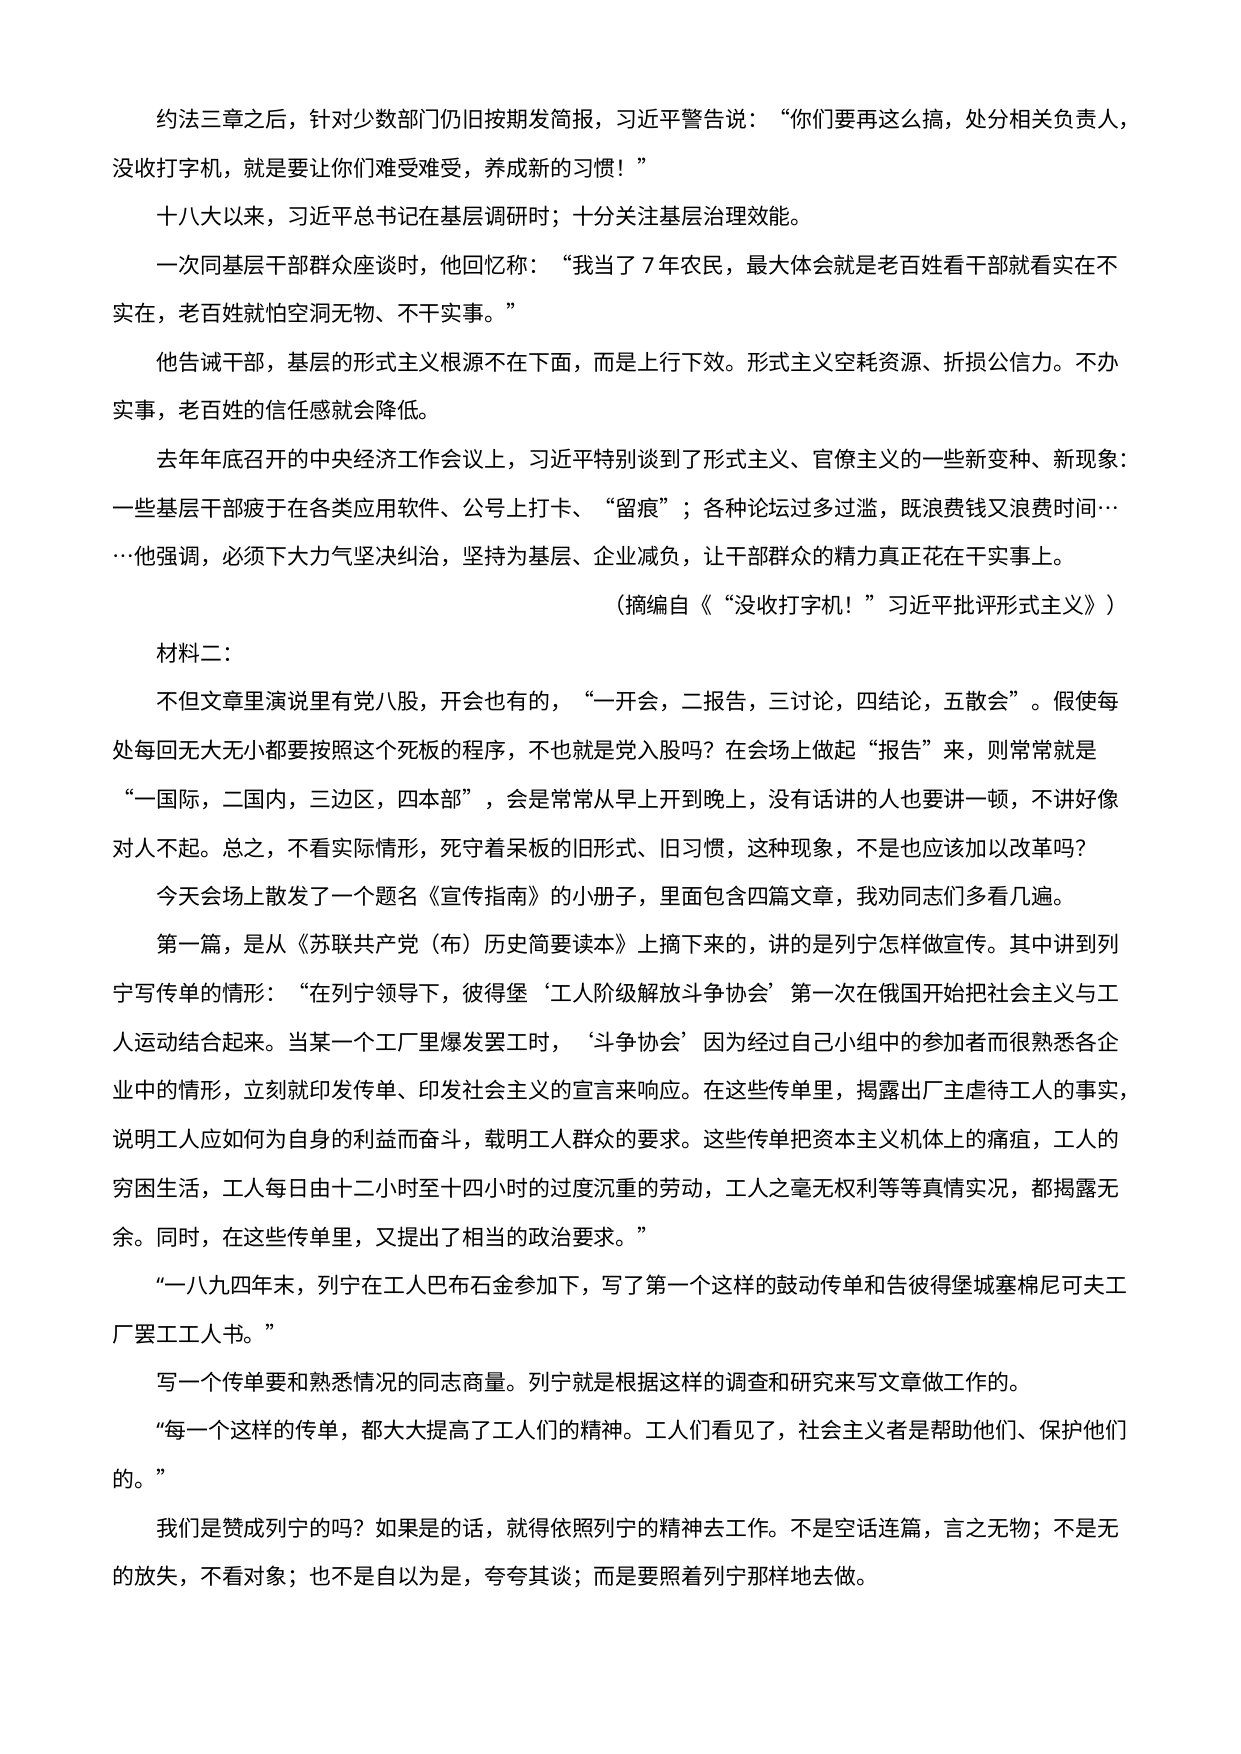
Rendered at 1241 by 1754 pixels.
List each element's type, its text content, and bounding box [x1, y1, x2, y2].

text 材料二： [112, 636, 1128, 668]
text 约法三章之后，针对少数部门仍旧按期发简报，习近平警告说：“你们要再这么搞，处分相关负责人，没收打字机，就是要让你们难受难受，养成新的习惯！” [112, 102, 1128, 183]
text 今天会场上散发了一个题名《宣传指南》的小册子，里面包含四篇文章，我劝同志们多看几遍。 [112, 878, 1128, 911]
text 不但文章里演说里有党八股，开会也有的，“一开会，二报告，三讨论，四结论，五散会”。假使每处每回无大无小都要按照这个死板的程序，不也就是党入股吗？在会场上做起“报告”来，则常常就是“一国际，二国内，三边区，四本部”，会是常常从早上开到晚上，没有话讲的人也要讲一顿，不讲好像对人不起。总之，不看实际情形，死守着呆板的旧形式、旧习惯，这种现象，不是也应该加以改革吗？ [112, 684, 1128, 863]
text 第一篇，是从《苏联共产党（布）历史简要读本》上摘下来的，讲的是列宁怎样做宣传。其中讲到列宁写传单的情形：“在列宁领导下，彼得堡‘工人阶级解放斗争协会’第一次在俄国开始把社会主义与工人运动结合起来。当某一个工厂里爆发罢工时，‘斗争协会’因为经过自己小组中的参加者而很熟悉各企业中的情形，立刻就印发传单、印发社会主义的宣言来响应。在这些传单里，揭露出厂主虐待工人的事实，说明工人应如何为自身的利益而奋斗，载明工人群众的要求。这些传单把资本主义机体上的痛疽，工人的穷困生活，工人每日由十二小时至十四小时的过度沉重的劳动，工人之毫无权利等等真情实况，都揭露无余。同时，在这些传单里，又提出了相当的政治要求。” [112, 927, 1128, 1252]
text 写一个传单要和熟悉情况的同志商量。列宁就是根据这样的调查和研究来写文章做工作的。 [112, 1365, 1128, 1397]
text 一次同基层干部群众座谈时，他回忆称：“我当了7年农民，最大体会就是老百姓看干部就看实在不实在，老百姓就怕空洞无物、不干实事。” [112, 247, 1128, 328]
text “一八九四年末，列宁在工人巴布石金参加下，写了第一个这样的鼓动传单和告彼得堡城塞棉尼可夫工厂罢工工人书。” [112, 1268, 1128, 1349]
text （摘编自《“没收打字机！”习近平批评形式主义》） [112, 587, 1128, 620]
text 去年年底召开的中央经济工作会议上，习近平特别谈到了形式主义、官僚主义的一些新变种、新现象：一些基层干部疲于在各类应用软件、公号上打卡、“留痕”；各种论坛过多过滥，既浪费钱又浪费时间……他强调，必须下大力气坚决纠治，坚持为基层、企业减负，让干部群众的精力真正花在干实事上。 [112, 441, 1128, 571]
text 他告诫干部，基层的形式主义根源不在下面，而是上行下效。形式主义空耗资源、折损公信力。不办实事，老百姓的信任感就会降低。 [112, 344, 1128, 426]
text 十八大以来，习近平总书记在基层调研时；十分关注基层治理效能。 [112, 199, 1128, 231]
text 我们是赞成列宁的吗？如果是的话，就得依照列宁的精神去工作。不是空话连篇，言之无物；不是无的放失，不看对象；也不是自以为是，夸夸其谈；而是要照着列宁那样地去做。 [112, 1510, 1128, 1591]
text “每一个这样的传单，都大大提高了工人们的精神。工人们看见了，社会主义者是帮助他们、保护他们的。” [112, 1413, 1128, 1494]
